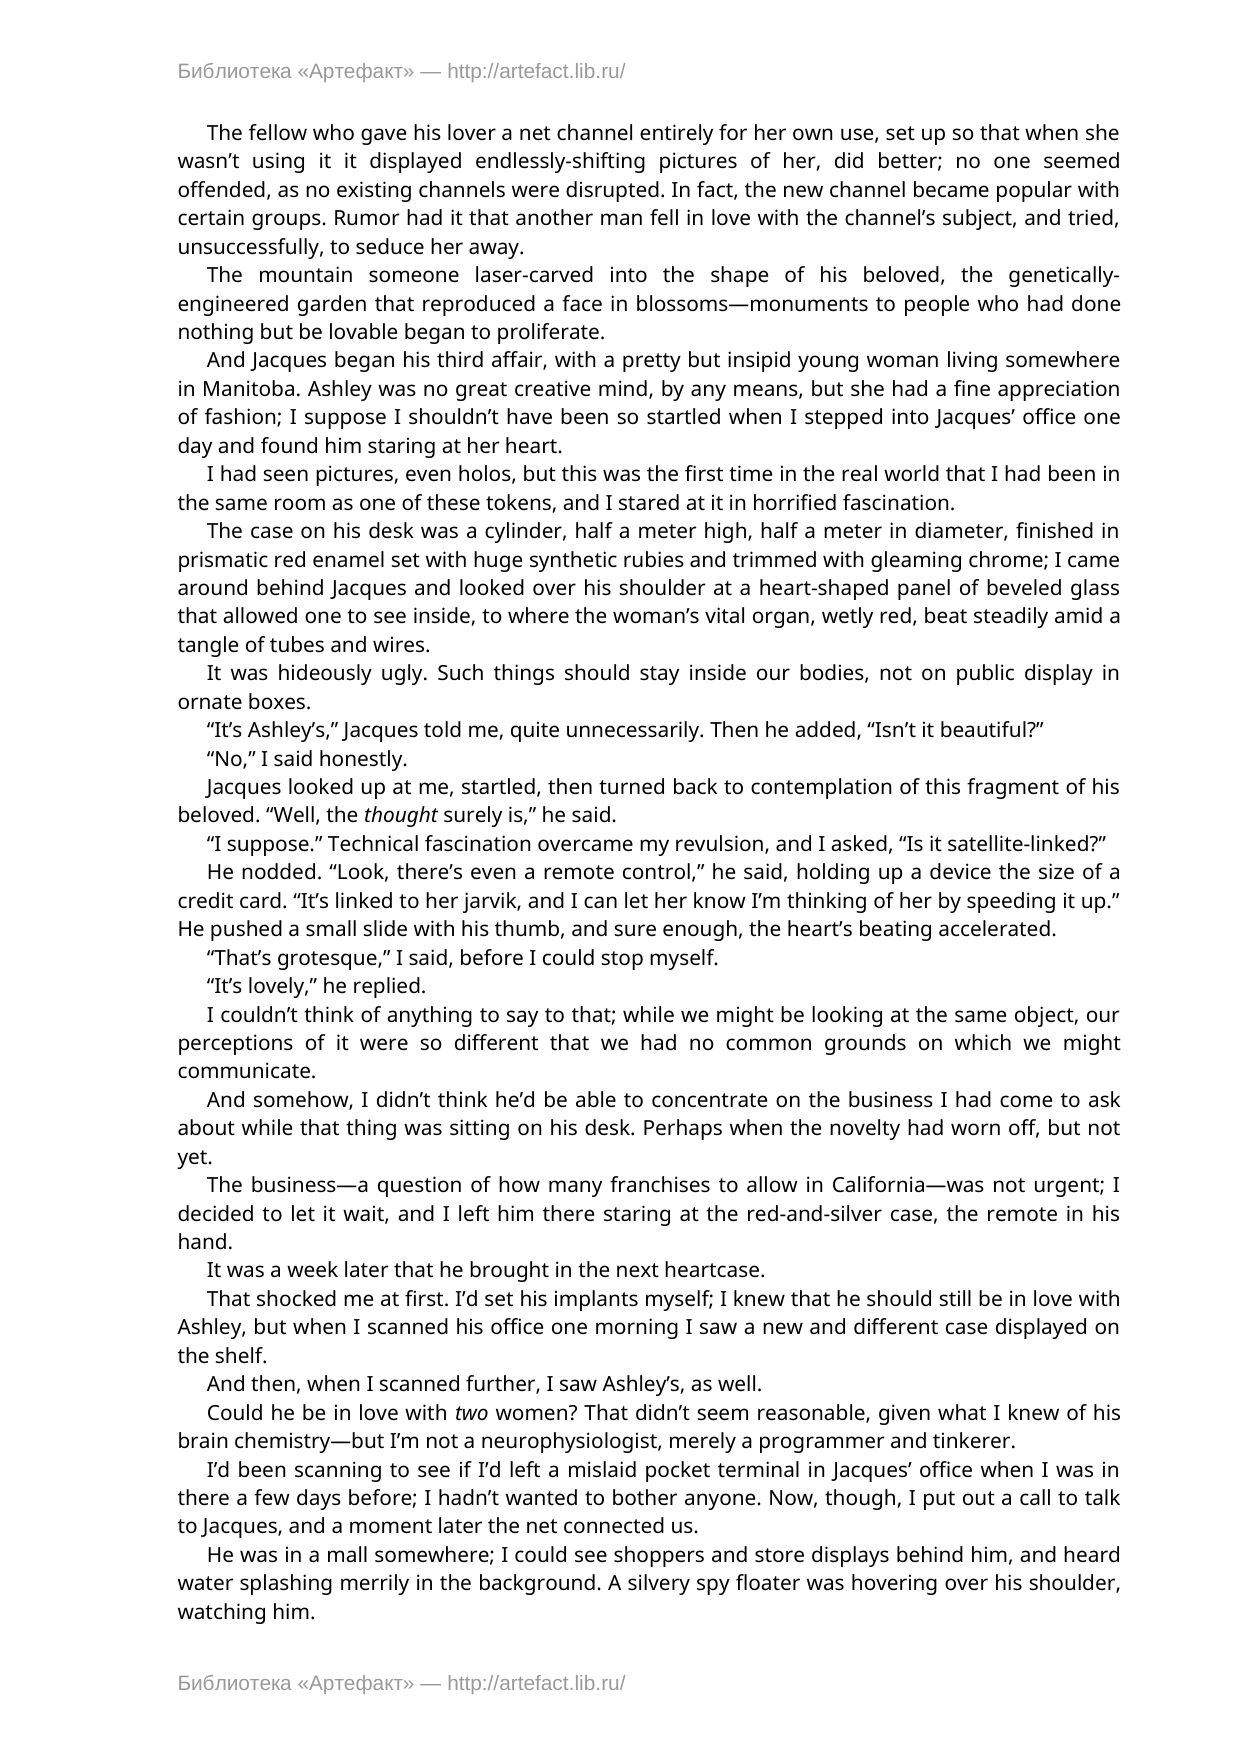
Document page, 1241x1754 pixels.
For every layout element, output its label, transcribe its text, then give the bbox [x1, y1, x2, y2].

text He nodded. “Look, there’s even a remote control,” he said, holding up a device the size of a credit card. “It’s linked to her jarvik, and I can let her know I’m thinking of her by speeding it up.” He pushed a small slide with his thumb, and sure enough, the heart’s beating accelerated. [177, 857, 1122, 943]
text “I suppose.” Technical fascination overcame my revulsion, and I asked, “Is it satellite-linked?” [177, 829, 1122, 857]
text And then, when I scanned further, I saw Ashley’s, as well. [177, 1369, 1122, 1398]
text I couldn’t think of anything to say to that; while we might be looking at the same object, our perceptions of it were so different that we had no common grounds on which we might communicate. [177, 1000, 1122, 1085]
text The case on his desk was a cylinder, half a meter high, half a meter in diameter, finished in prismatic red enamel set with huge synthetic rubies and trimmed with gleaming chrome; I came around behind Jacques and looked over his shoulder at a heart-shaped panel of beveled glass that allowed one to see inside, to where the woman’s vital organ, wetly red, beat steadily amid a tangle of tubes and wires. [177, 516, 1122, 658]
text Jacques looked up at me, startled, then turned back to contemplation of this fragment of his beloved. “Well, the thought surely is,” he said. [177, 772, 1122, 829]
text It was a week later that he brought in the next heartcase. [177, 1256, 1122, 1284]
text The business—a question of how many franchises to allow in California—was not urgent; I decided to let it wait, and I left him there staring at the red-and-silver case, the remote in his hand. [177, 1170, 1122, 1256]
text I had seen pictures, even holos, but this was the first time in the real world that I had been in the same room as one of these tokens, and I stared at it in horrified fascination. [177, 459, 1122, 516]
text “It’s Ashley’s,” Jacques told me, quite unnecessarily. Then he added, “Isn’t it beautiful?” [177, 715, 1122, 744]
text He was in a mall somewhere; I could see shoppers and store displays behind him, and heard water splashing merrily in the background. A silvery spy floater was hovering over his shoulder, watching him. [177, 1540, 1122, 1625]
text That shocked me at first. I’d set his implants myself; I knew that he should still be in love with Ashley, but when I scanned his office one morning I saw a new and different case displayed on the shelf. [177, 1284, 1122, 1369]
text “That’s grotesque,” I said, before I could stop myself. [177, 943, 1122, 971]
text It was hideously ugly. Such things should stay inside our bodies, not on public display in ornate boxes. [177, 658, 1122, 715]
text And somehow, I didn’t think he’d be able to concentrate on the business I had come to ask about while that thing was sitting on his desk. Perhaps when the novelty had worn off, but not yet. [177, 1085, 1122, 1170]
text The fellow who gave his lover a net channel entirely for her own use, set up so that when she wasn’t using it it displayed endlessly-shifting pictures of her, did better; no one seemed offended, as no existing channels were disrupted. In fact, the new channel became popular with certain groups. Rumor had it that another man fell in love with the channel’s subject, and tried, unsuccessfully, to seduce her away. [177, 118, 1122, 260]
text “It’s lovely,” he replied. [177, 971, 1122, 1000]
text I’d been scanning to see if I’d left a mislaid pocket terminal in Jacques’ office when I was in there a few days before; I hadn’t wanted to bother anyone. Now, though, I put out a call to talk to Jacques, and a moment later the net connected us. [177, 1455, 1122, 1540]
text “No,” I said honestly. [177, 744, 1122, 772]
text The mountain someone laser-carved into the shape of his beloved, the genetically-engineered garden that reproduced a face in blossoms—monuments to people who had done nothing but be lovable began to proliferate. [177, 260, 1122, 346]
text And Jacques began his third affair, with a pretty but insipid young woman living somewhere in Manitoba. Ashley was no great creative mind, by any means, but she had a fine appreciation of fashion; I suppose I shouldn’t have been so startled when I stepped into Jacques’ office one day and found him staring at her heart. [177, 346, 1122, 459]
text Could he be in love with two women? That didn’t seem reasonable, given what I knew of his brain chemistry—but I’m not a neurophysiologist, merely a programmer and tinkerer. [177, 1398, 1122, 1455]
